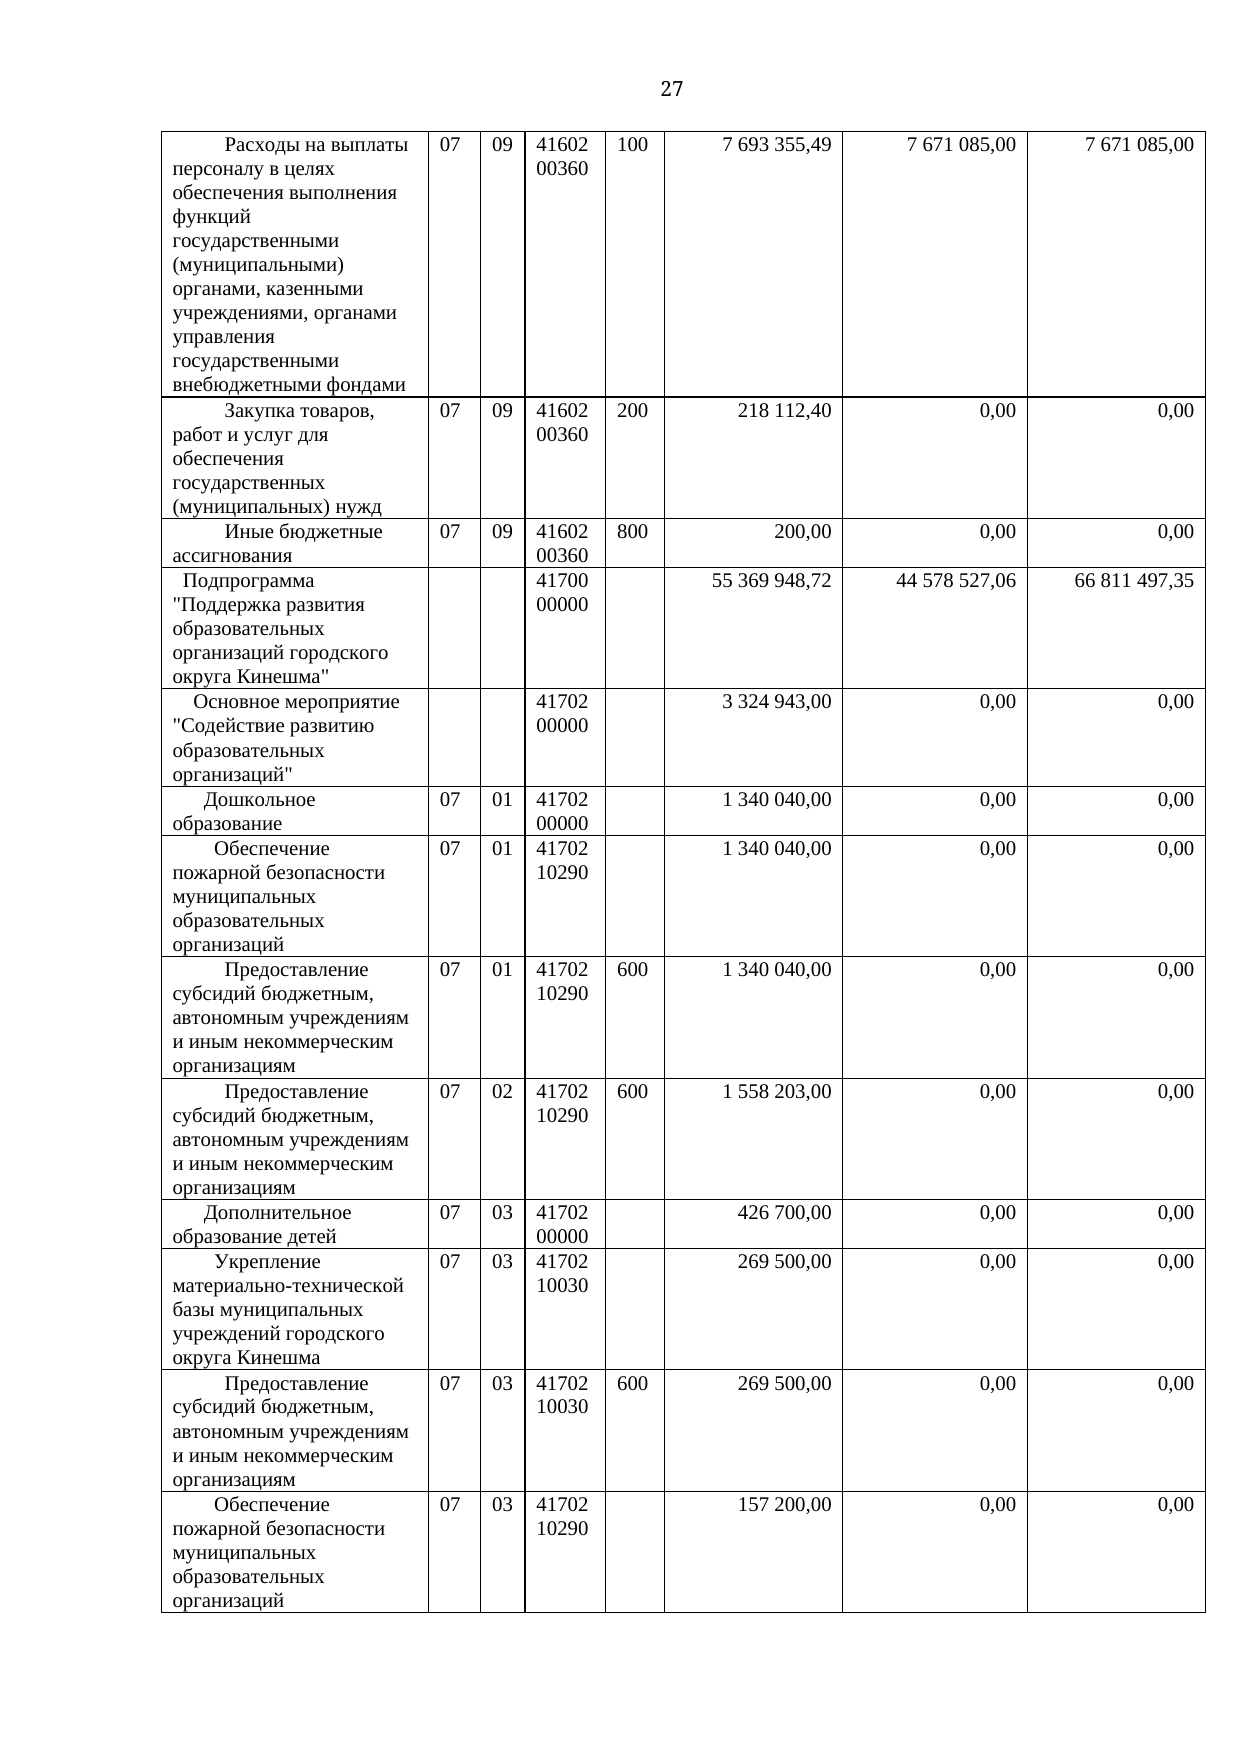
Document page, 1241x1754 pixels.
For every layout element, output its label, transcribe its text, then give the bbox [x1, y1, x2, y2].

table_cell 03 [481, 1249, 524, 1369]
table_cell 600 [606, 1079, 664, 1199]
table_cell 07 [429, 957, 480, 1077]
table_cell 4170200000 [526, 689, 605, 786]
table_cell 0,00 [1028, 519, 1205, 567]
table_cell 0,00 [843, 689, 1027, 786]
table_cell 4170210290 [526, 957, 605, 1077]
table_cell 4170210290 [526, 836, 605, 956]
table_cell 4170210290 [526, 1492, 605, 1612]
table_cell 1 340 040,00 [665, 836, 842, 956]
table_cell [606, 836, 664, 956]
table_cell 4170200000 [526, 787, 605, 835]
table_cell 07 [429, 398, 480, 518]
table_cell Основное мероприятие "Содействие развитию образовательных организаций" [162, 689, 428, 786]
table_cell Расходы на выплаты персоналу в целях обеспечения выполнения функций государственными (муниципальными) органами, казенными учреждениями, органами управления государственными внебюджетными фондами [162, 132, 428, 396]
table_cell 600 [606, 1370, 664, 1491]
table_cell 03 [481, 1370, 524, 1491]
table_cell 7 693 355,49 [665, 132, 842, 396]
table_cell [606, 1492, 664, 1612]
table_cell [429, 568, 480, 688]
table_cell 03 [481, 1200, 524, 1248]
table_cell 4170210030 [526, 1370, 605, 1491]
table_cell 0,00 [843, 1200, 1027, 1248]
table_cell 0,00 [1028, 836, 1205, 956]
table_cell 0,00 [1028, 689, 1205, 786]
table_cell 600 [606, 957, 664, 1077]
table_cell 0,00 [843, 398, 1027, 518]
table_cell 09 [481, 398, 524, 518]
table_cell Иные бюджетные ассигнования [162, 519, 428, 567]
table_cell 07 [429, 1079, 480, 1199]
table_cell Дошкольное образование [162, 787, 428, 835]
table_cell 02 [481, 1079, 524, 1199]
table_cell 07 [429, 1370, 480, 1491]
table_cell 0,00 [1028, 1370, 1205, 1491]
table_cell 1 340 040,00 [665, 957, 842, 1077]
table_cell [606, 1249, 664, 1369]
table_cell 0,00 [843, 1370, 1027, 1491]
table_cell 44 578 527,06 [843, 568, 1027, 688]
table_cell [606, 568, 664, 688]
table_cell 157 200,00 [665, 1492, 842, 1612]
table_cell 269 500,00 [665, 1370, 842, 1491]
table_cell Обеспечение пожарной безопасности муниципальных образовательных организаций [162, 1492, 428, 1612]
table_cell 200 [606, 398, 664, 518]
table_cell 0,00 [1028, 787, 1205, 835]
table_cell 07 [429, 519, 480, 567]
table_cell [162, 1370, 428, 1491]
table_cell 0,00 [843, 1492, 1027, 1612]
table_cell Предоставление субсидий бюджетным, автономным учреждениям и иным некоммерческим организациям [162, 957, 428, 1077]
table_cell 0,00 [1028, 957, 1205, 1077]
table_cell 4170200000 [526, 1200, 605, 1248]
table_cell 200,00 [665, 519, 842, 567]
table_cell Обеспечение пожарной безопасности муниципальных образовательных организаций [162, 836, 428, 956]
table_cell 03 [481, 1492, 524, 1612]
table_cell 800 [606, 519, 664, 567]
table_cell 07 [429, 1492, 480, 1612]
table_cell 07 [429, 787, 480, 835]
table_cell 4160200360 [526, 519, 605, 567]
table_cell 0,00 [843, 836, 1027, 956]
table_cell 0,00 [1028, 1492, 1205, 1612]
table_cell 4160200360 [526, 398, 605, 518]
table_cell 1 340 040,00 [665, 787, 842, 835]
table_cell 7 671 085,00 [843, 132, 1027, 396]
table_cell [429, 689, 480, 786]
table_cell 4170000000 [526, 568, 605, 688]
table_cell 269 500,00 [665, 1249, 842, 1369]
table_cell 0,00 [843, 787, 1027, 835]
table_cell 3 324 943,00 [665, 689, 842, 786]
table_cell 0,00 [1028, 1079, 1205, 1199]
table_cell Предоставление субсидий бюджетным, автономным учреждениям и иным некоммерческим организациям [162, 1079, 428, 1199]
table_cell Подпрограмма "Поддержка развития образовательных организаций городского округа Кинешма" [162, 568, 428, 688]
table_cell 426 700,00 [665, 1200, 842, 1248]
table_cell 01 [481, 787, 524, 835]
table_cell 7 671 085,00 [1028, 132, 1205, 396]
table_cell 07 [429, 1249, 480, 1369]
table_cell 01 [481, 836, 524, 956]
table_cell 218 112,40 [665, 398, 842, 518]
table_cell 4160200360 [526, 132, 605, 396]
table_cell 100 [606, 132, 664, 396]
table_cell [606, 787, 664, 835]
table_cell Дополнительное образование детей [162, 1200, 428, 1248]
table_cell 07 [429, 836, 480, 956]
table_cell [481, 689, 524, 786]
table_cell 0,00 [843, 519, 1027, 567]
table_cell Укрепление материально-технической базы муниципальных учреждений городского округа Кинешма [162, 1249, 428, 1369]
table_cell 4170210030 [526, 1249, 605, 1369]
table_cell 07 [429, 132, 480, 396]
table_cell 0,00 [843, 1079, 1027, 1199]
table_cell 0,00 [843, 957, 1027, 1077]
table_cell 66 811 497,35 [1028, 568, 1205, 688]
table_cell 09 [481, 519, 524, 567]
table_cell [606, 1200, 664, 1248]
table_cell Закупка товаров, работ и услуг для обеспечения государственных (муниципальных) нужд [162, 398, 428, 518]
table_cell 07 [429, 1200, 480, 1248]
table_cell 55 369 948,72 [665, 568, 842, 688]
table_cell 0,00 [1028, 1200, 1205, 1248]
table_cell 09 [481, 132, 524, 396]
table_cell 0,00 [1028, 1249, 1205, 1369]
table_cell 1 558 203,00 [665, 1079, 842, 1199]
table_cell [606, 689, 664, 786]
table_cell 0,00 [843, 1249, 1027, 1369]
table_cell 0,00 [1028, 398, 1205, 518]
table_cell 01 [481, 957, 524, 1077]
table_cell [481, 568, 524, 688]
table_cell 4170210290 [526, 1079, 605, 1199]
